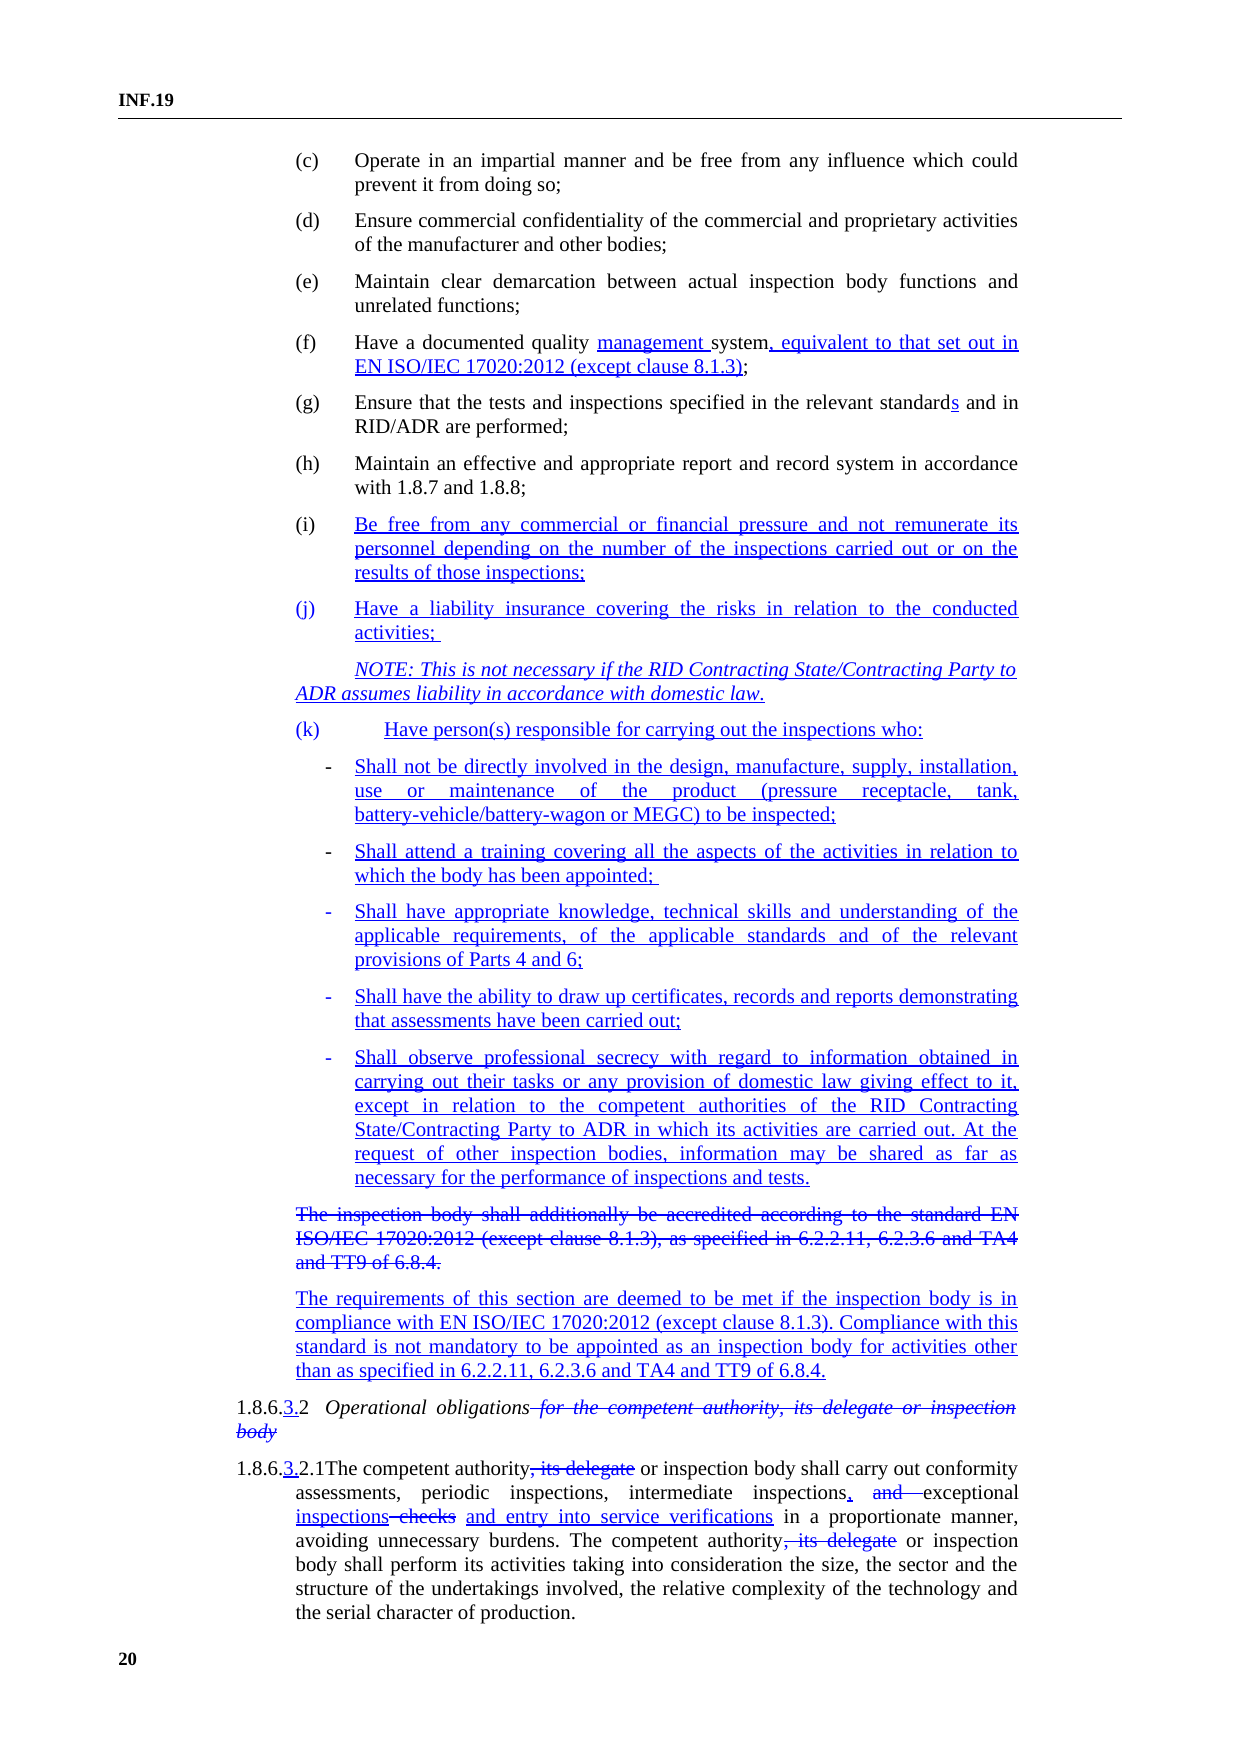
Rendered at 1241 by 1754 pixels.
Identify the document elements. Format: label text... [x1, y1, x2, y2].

list Have person(s) responsible for carrying out the inspections who: [295, 717, 1019, 741]
text - Shall have the ability to draw up certificates, records and reports demonstrating that assessments have been carried out; [118, 984, 1019, 1032]
list Maintain an effective and appropriate report and record system in accordance with 1.8.7 and 1.8.8; [295, 451, 1019, 499]
text The inspection body shall additionally be accredited according to the standard EN ISO/IEC 17020:2012 (except clause 8.1.3), as specified in 6.2.2.11, 6.2.3.6 and TA4 and TT9 of 6.8.4. [295, 1215, 1019, 1274]
list Have a liability insurance covering the risks in relation to the conducted activities; [295, 596, 1019, 644]
list Maintain clear demarcation between actual inspection body functions and unrelated functions; [295, 269, 1019, 317]
text - Shall observe professional secrecy with regard to information obtained in carrying out their tasks or any provision of domestic law giving effect to it, except in relation to the competent authorities of the RID Contracting State/Contracting Party to ADR in which its activities are carried out. At the request of other inspection bodies, information may be shared as far as necessary for the performance of inspections and tests. [118, 1044, 1019, 1189]
list Ensure that the tests and inspections specified in the relevant standards and in RID/ADR are performed; [295, 390, 1019, 438]
text 1.8.6.3.2.1 The competent authority, its delegate or inspection body shall carry out conformity assessments, periodic inspections, intermediate inspections, and exceptional inspections checks and entry into service verifications in a proportionate manner, avoiding unnecessary burdens. The competent authority, its delegate or inspection body shall perform its activities taking into consideration the size, the sector and the structure of the undertakings involved, the relative complexity of the technology and the serial character of production. [236, 1456, 1019, 1624]
list Have a documented quality management system, equivalent to that set out in EN ISO/IEC 17020:2012 (except clause 8.1.3); [295, 329, 1019, 378]
list Operate in an impartial manner and be free from any influence which could prevent it from doing so; [295, 148, 1019, 196]
text NOTE: This is not necessary if the RID Contracting State/Contracting Party to ADR assumes liability in accordance with domestic law. [295, 657, 1019, 705]
text - Shall have appropriate knowledge, technical skills and understanding of the applicable requirements, of the applicable standards and of the relevant provisions of Parts 4 and 6; [118, 899, 1019, 971]
list Ensure commercial confidentiality of the commercial and proprietary activities of the manufacturer and other bodies; [295, 208, 1019, 256]
text 1.8.6.3.2 Operational obligations for the competent authority, its delegate or inspection body [236, 1395, 1019, 1443]
text - Shall attend a training covering all the aspects of the activities in relation to which the body has been appointed; [118, 839, 1019, 887]
text - Shall not be directly involved in the design, manufacture, supply, installation, use or maintenance of the product (pressure receptacle, tank, battery-vehicle/battery-wagon or MEGC) to be inspected; [118, 754, 1019, 826]
list Be free from any commercial or financial pressure and not remunerate its personnel depending on the number of the inspections carried out or on the results of those inspections; [295, 511, 1019, 584]
text The requirements of this section are deemed to be met if the inspection body is in compliance with EN ISO/IEC 17020:2012 (except clause 8.1.3). Compliance with this standard is not mandatory to be appointed as an inspection body for activities other than as specified in 6.2.2.11, 6.2.3.6 and TA4 and TT9 of 6.8.4. [295, 1286, 1019, 1382]
